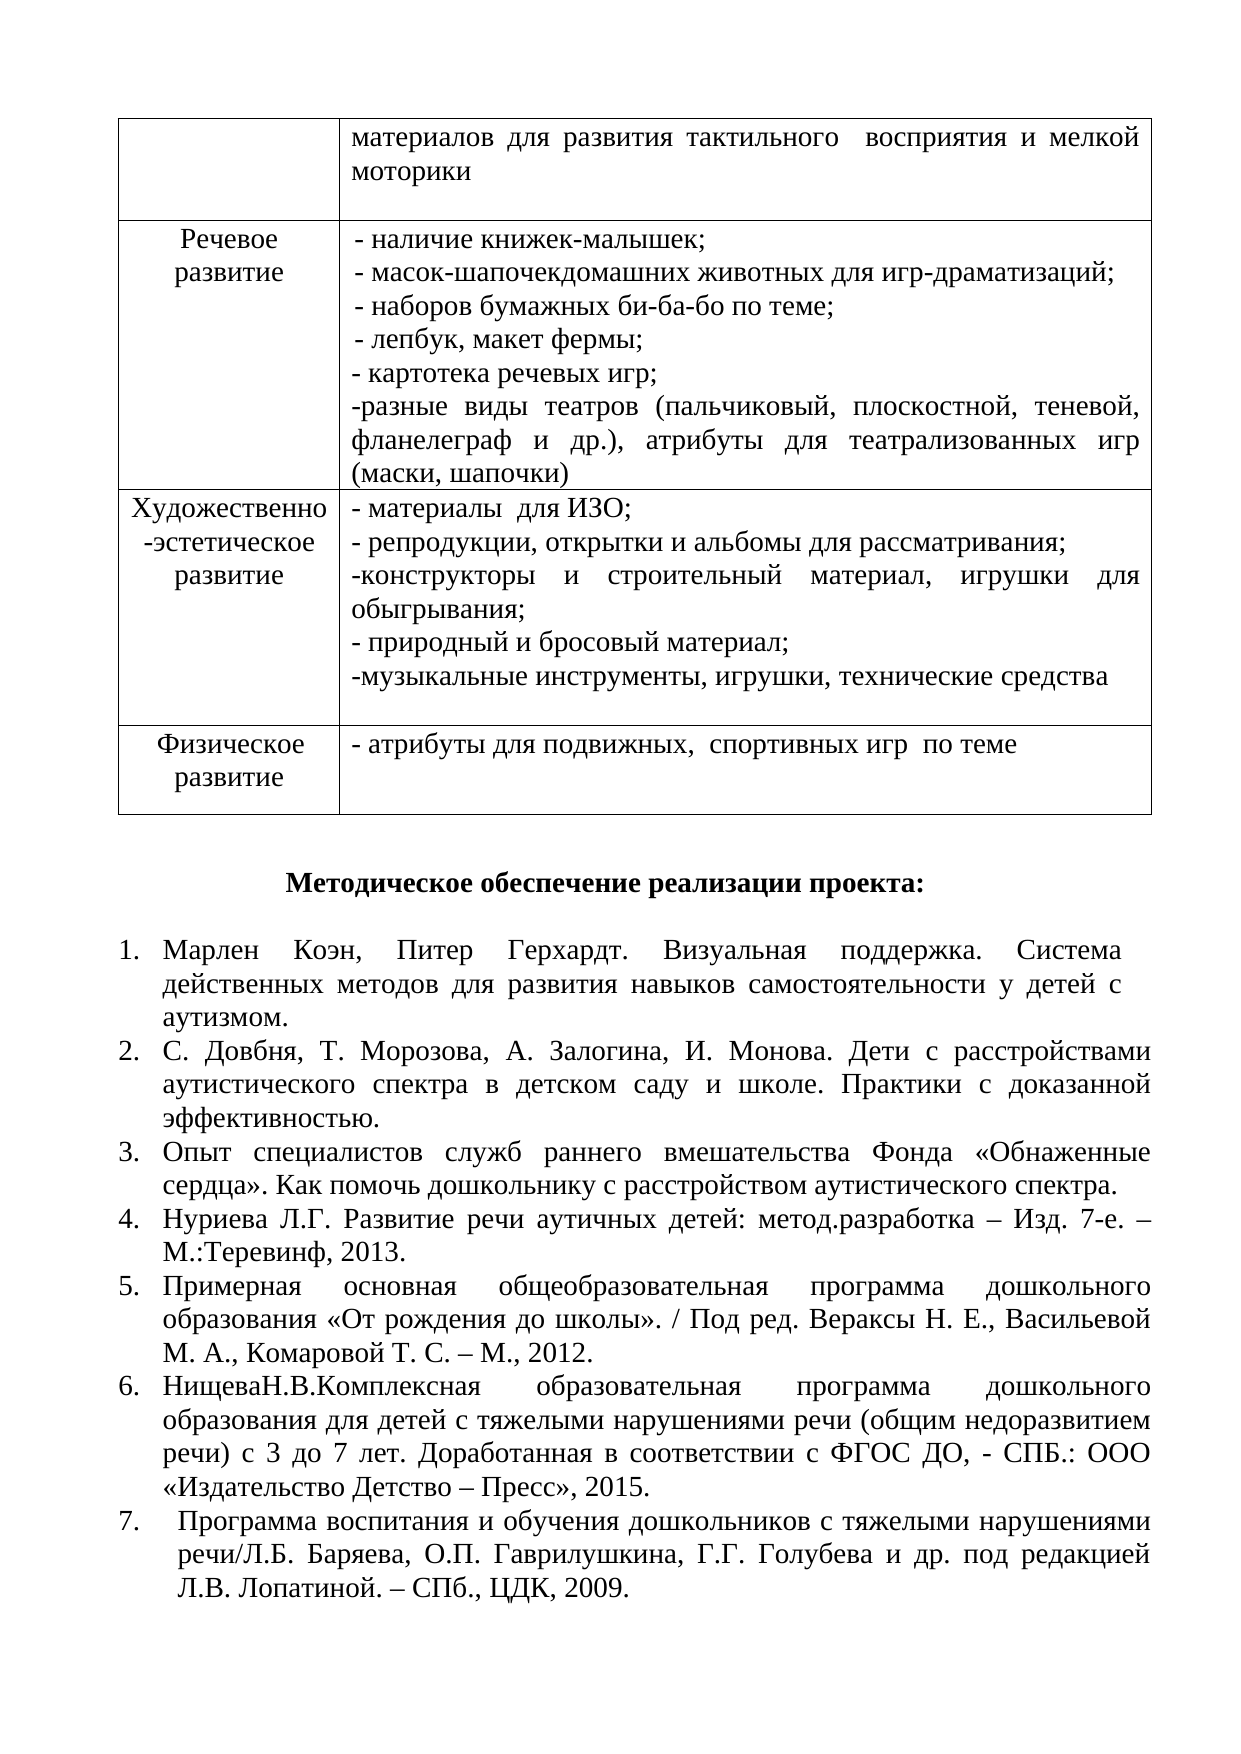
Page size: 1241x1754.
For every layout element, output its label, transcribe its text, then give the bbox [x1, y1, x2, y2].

table_cell - атрибуты для подвижных, спортивных игр по теме [340, 726, 1151, 814]
table_cell Физическое развитие [119, 726, 339, 814]
list Марлен Коэн, Питер Герхардт. Визуальная поддержка. Система действенных методов для развития навыков самостоятельности у детей с аутизмом. [118, 932, 1122, 1033]
list Примерная основная общеобразовательная программа дошкольного образования «От рождения до школы». / Под ред. Вераксы Н. Е., Васильевой М. А., Комаровой Т. С. – М., 2012. [118, 1268, 1152, 1368]
table_cell - наличие книжек-малышек; - масок-шапочекдомашних животных для игр-драматизаций; - наборов бумажных би-ба-бо по теме; - лепбук, макет фермы; - картотека речевых игр; -разные виды театров (пальчиковый, плоскостной, теневой, фланелеграф и др.), атрибуты для театрализованных игр (маски, шапочки) [340, 221, 1151, 489]
text Методическое обеспечение реализации проекта: [177, 865, 1033, 899]
table_cell - материалы для ИЗО; - репродукции, открытки и альбомы для рассматривания; -конструкторы и строительный материал, игрушки для обыгрывания; - природный и бросовый материал; -музыкальные инструменты, игрушки, технические средства [340, 490, 1151, 725]
table_cell Художественно-эстетическое развитие [119, 490, 339, 725]
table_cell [340, 119, 1151, 220]
list С. Довбня, Т. Морозова, А. Залогина, И. Монова. Дети с расстройствами аутистического спектра в детском саду и школе. Практики с доказанной эффективностью. [118, 1033, 1152, 1134]
list Программа воспитания и обучения дошкольников с тяжелыми нарушениями речи/Л.Б. Баряева, О.П. Гаврилушкина, Г.Г. Голубева и др. под редакцией Л.В. Лопатиной. – СПб., ЦДК, 2009. [118, 1503, 1152, 1603]
list Опыт специалистов служб раннего вмешательства Фонда «Обнаженные сердца». Как помочь дошкольнику с расстройством аутистического спектра. [118, 1134, 1152, 1201]
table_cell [119, 119, 339, 220]
table_cell Речевое развитие [119, 221, 339, 489]
list Нуриева Л.Г. Развитие речи аутичных детей: метод.разработка – Изд. 7-е. –М.:Теревинф, 2013. [118, 1201, 1152, 1268]
list НищеваН.В.Комплексная образовательная программа дошкольного образования для детей с тяжелыми нарушениями речи (общим недоразвитием речи) с 3 до 7 лет. Доработанная в соответствии с ФГОС ДО, - СПБ.: ООО «Издательство Детство – Пресс», 2015. [118, 1368, 1152, 1503]
